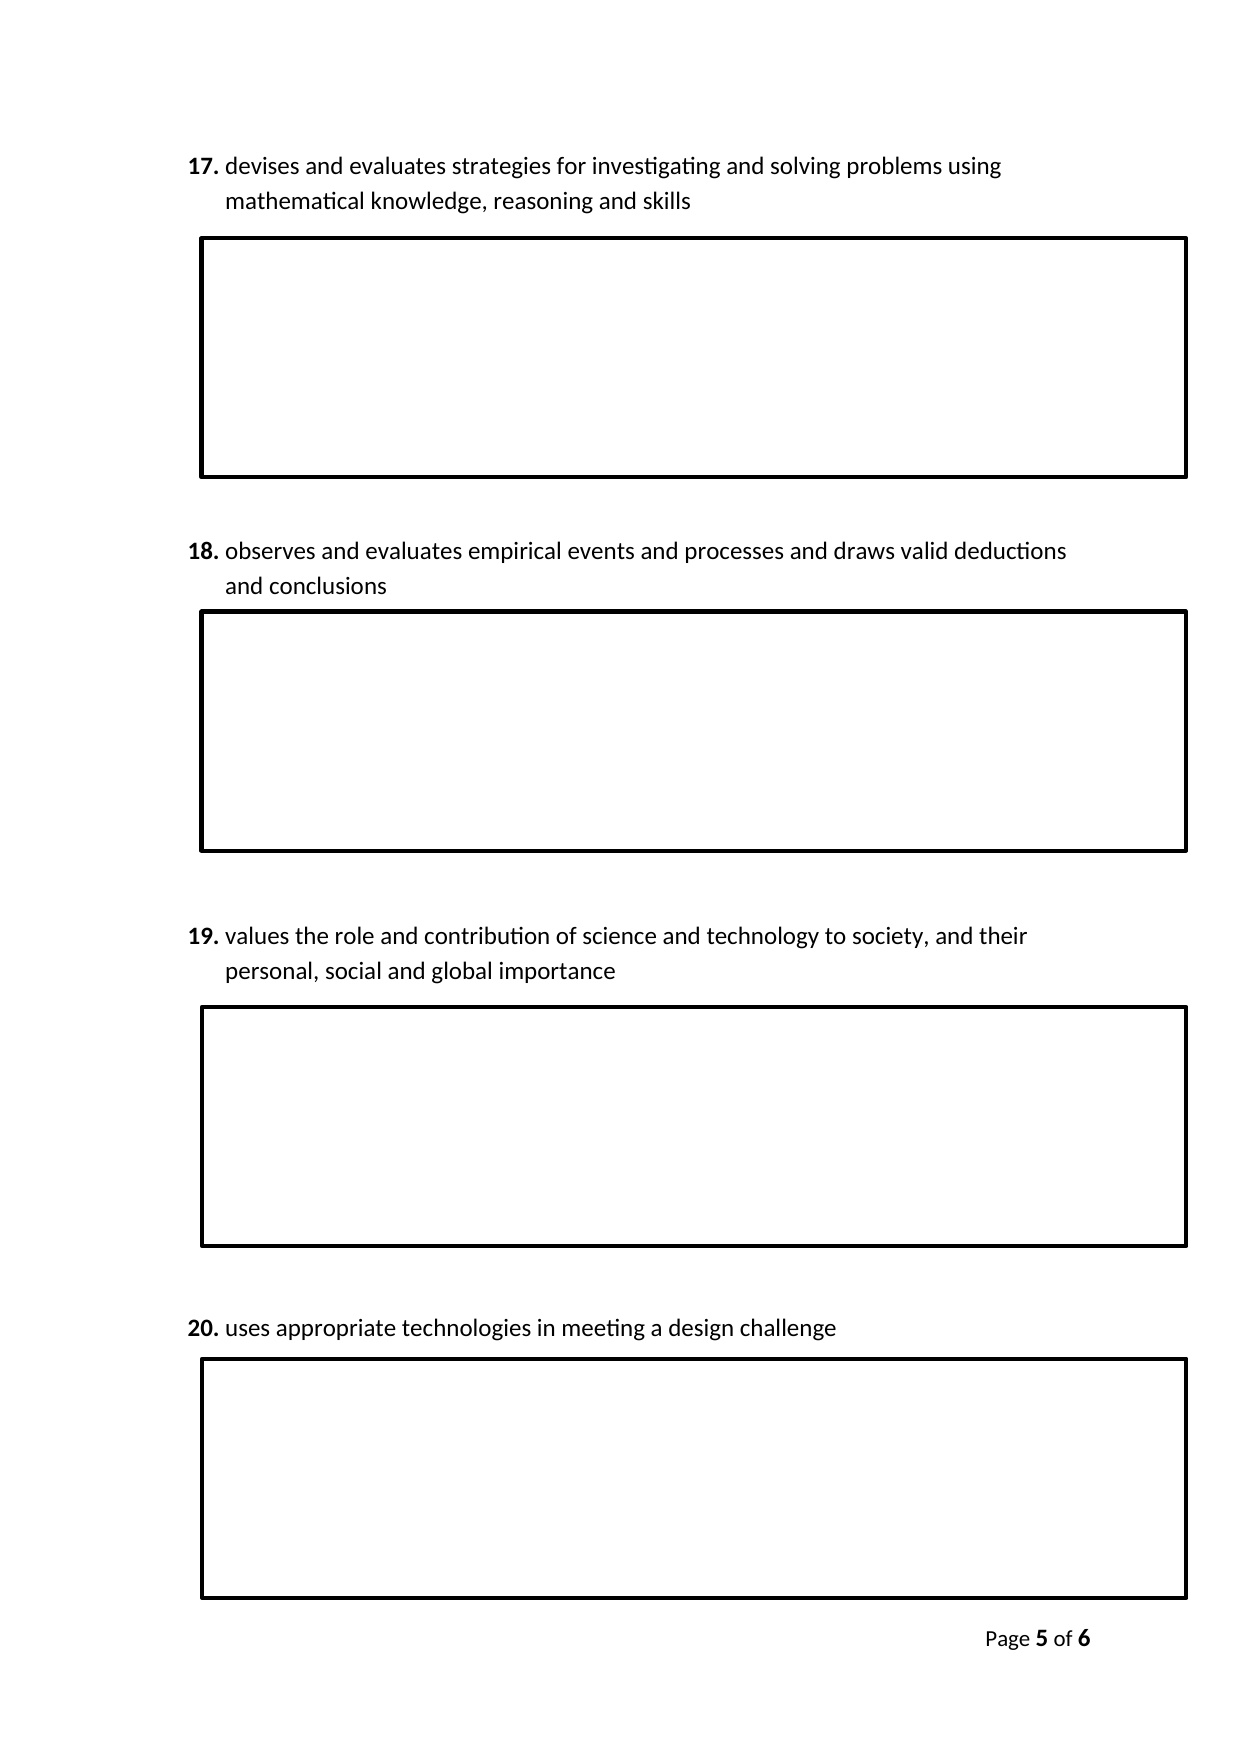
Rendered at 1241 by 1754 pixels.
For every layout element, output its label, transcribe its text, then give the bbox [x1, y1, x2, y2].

list observes and evaluates empirical events and processes and draws valid deductions and conclusions [187, 535, 1090, 601]
list values the role and contribution of science and technology to society, and their personal, social and global importance [187, 920, 1090, 986]
list devises and evaluates strategies for investigating and solving problems using mathematical knowledge, reasoning and skills [187, 150, 1090, 216]
list uses appropriate technologies in meeting a design challenge [187, 1312, 1090, 1342]
